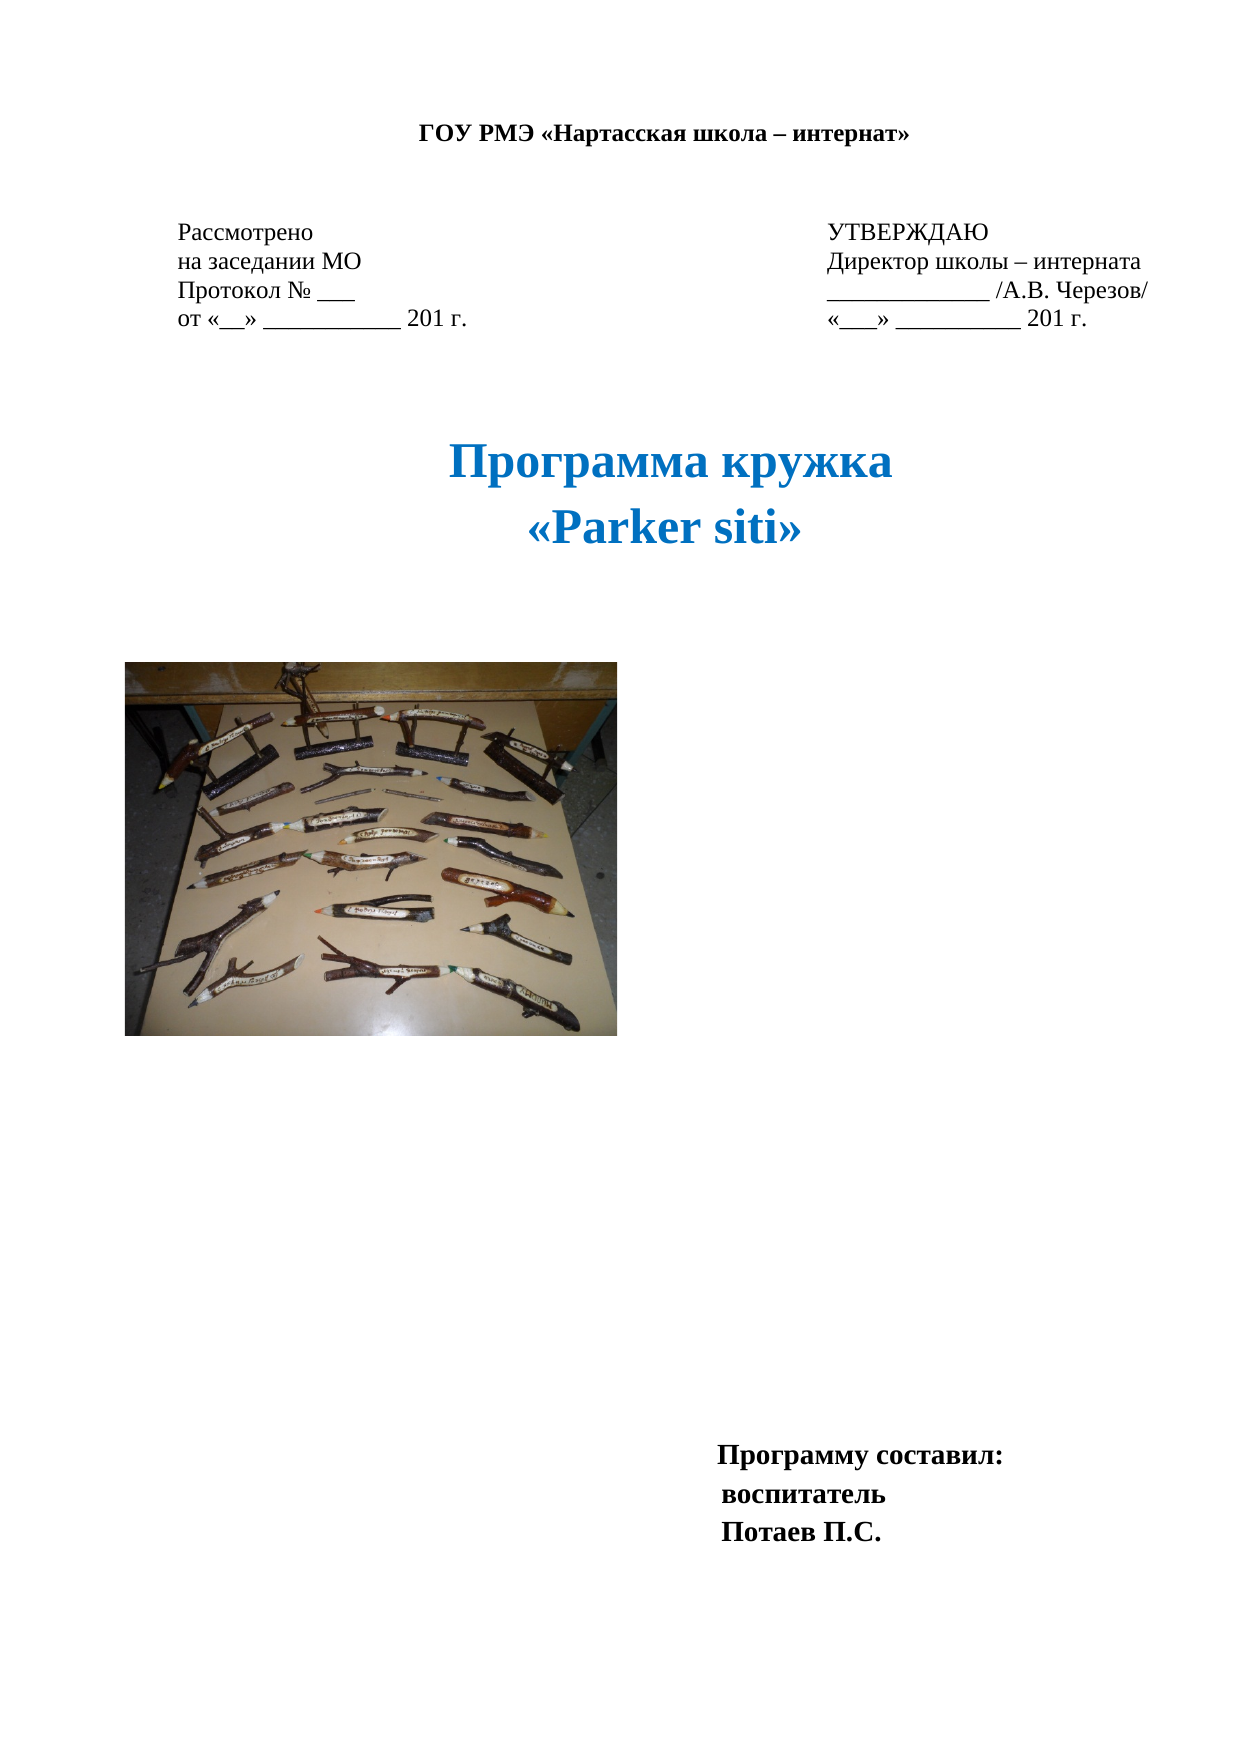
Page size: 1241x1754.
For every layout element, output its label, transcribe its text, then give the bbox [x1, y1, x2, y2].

table_header УТВЕРЖДАЮ Директор школы – интерната _____________ /А.В. Черезов/ «___» __________ 201 г. [664, 217, 1163, 332]
text ГОУ РМЭ «Нартасская школа – интернат» [177, 118, 1152, 147]
picture [123, 662, 617, 1034]
text Программа кружка [177, 431, 1152, 489]
text Программу составил: [177, 1437, 1152, 1471]
text Потаев П.С. [177, 1514, 1152, 1548]
text воспитатель [177, 1476, 1152, 1509]
table_header Рассмотрено на заседании МО Протокол № ___ от «__» ___________ 201 г. [166, 217, 664, 332]
text «Parker siti» [177, 497, 1152, 555]
